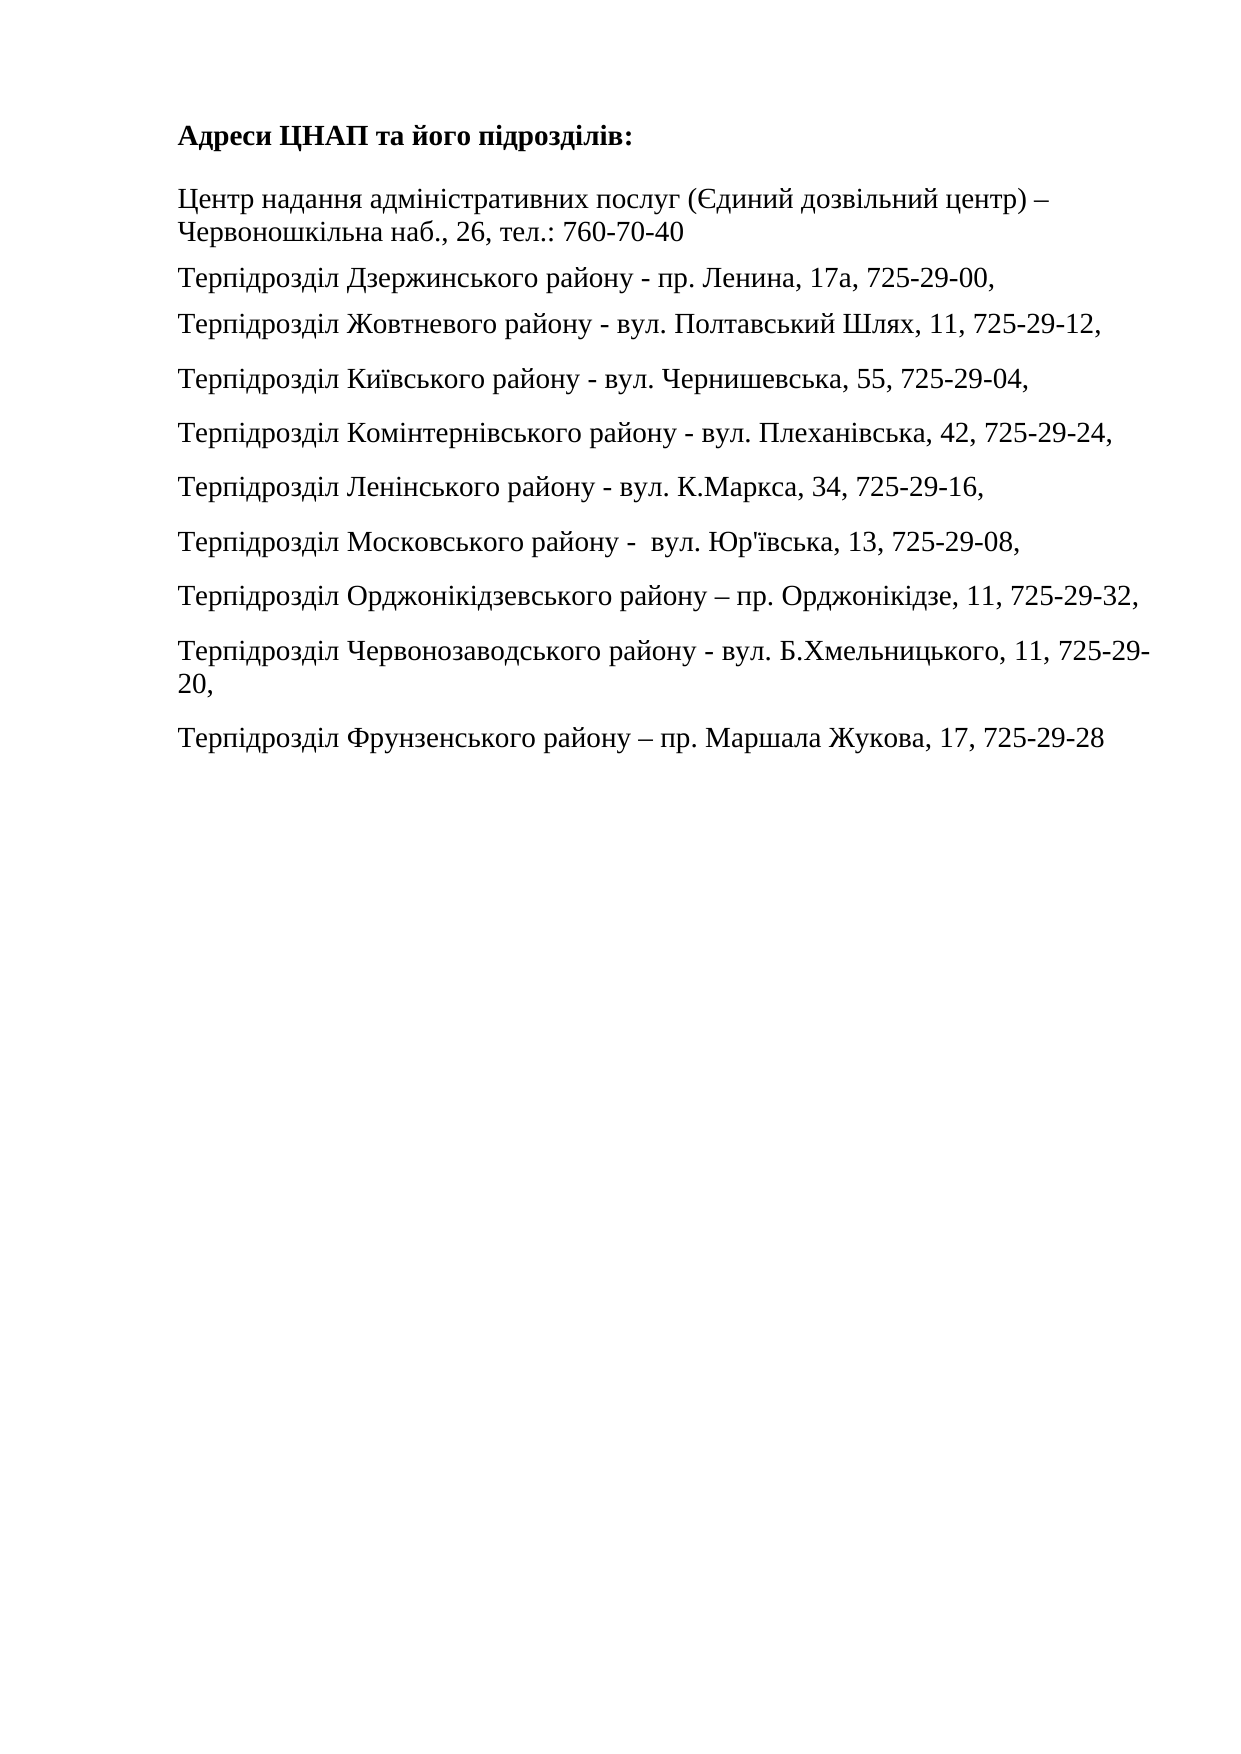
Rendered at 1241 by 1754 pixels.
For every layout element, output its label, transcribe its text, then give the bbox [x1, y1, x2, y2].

text Центр надання адміністративних послуг (Єдиний дозвільний центр) – [177, 181, 1152, 214]
text Терпідрозділ Московського району - вул. Юр'ївська, 13, 725-29-08, [177, 524, 1152, 557]
text Терпідрозділ Фрунзенського району – пр. Маршала Жукова, 17, 725-29-28 [177, 721, 1152, 754]
text Терпідрозділ Червонозаводського району - вул. Б.Хмельницького, 11, 725-29-20, [177, 633, 1152, 700]
text Терпідрозділ Дзержинського району - пр. Ленина, 17а, 725-29-00, [177, 260, 1152, 294]
text Терпідрозділ Орджонікідзевського району – пр. Орджонікідзе, 11, 725-29-32, [177, 578, 1152, 612]
text Червоношкільна наб., 26, тел.: 760-70-40 [177, 214, 1152, 248]
text Терпідрозділ Комінтернівського району - вул. Плеханівська, 42, 725-29-24, [177, 415, 1152, 449]
text Терпідрозділ Київського району - вул. Чернишевська, 55, 725-29-04, [177, 361, 1152, 394]
text Терпідрозділ Ленінського району - вул. К.Маркса, 34, 725-29-16, [177, 469, 1152, 503]
text Адреси ЦНАП та його підрозділів: [177, 118, 1152, 152]
text Терпідрозділ Жовтневого району - вул. Полтавський Шлях, 11, 725-29-12, [177, 306, 1152, 340]
